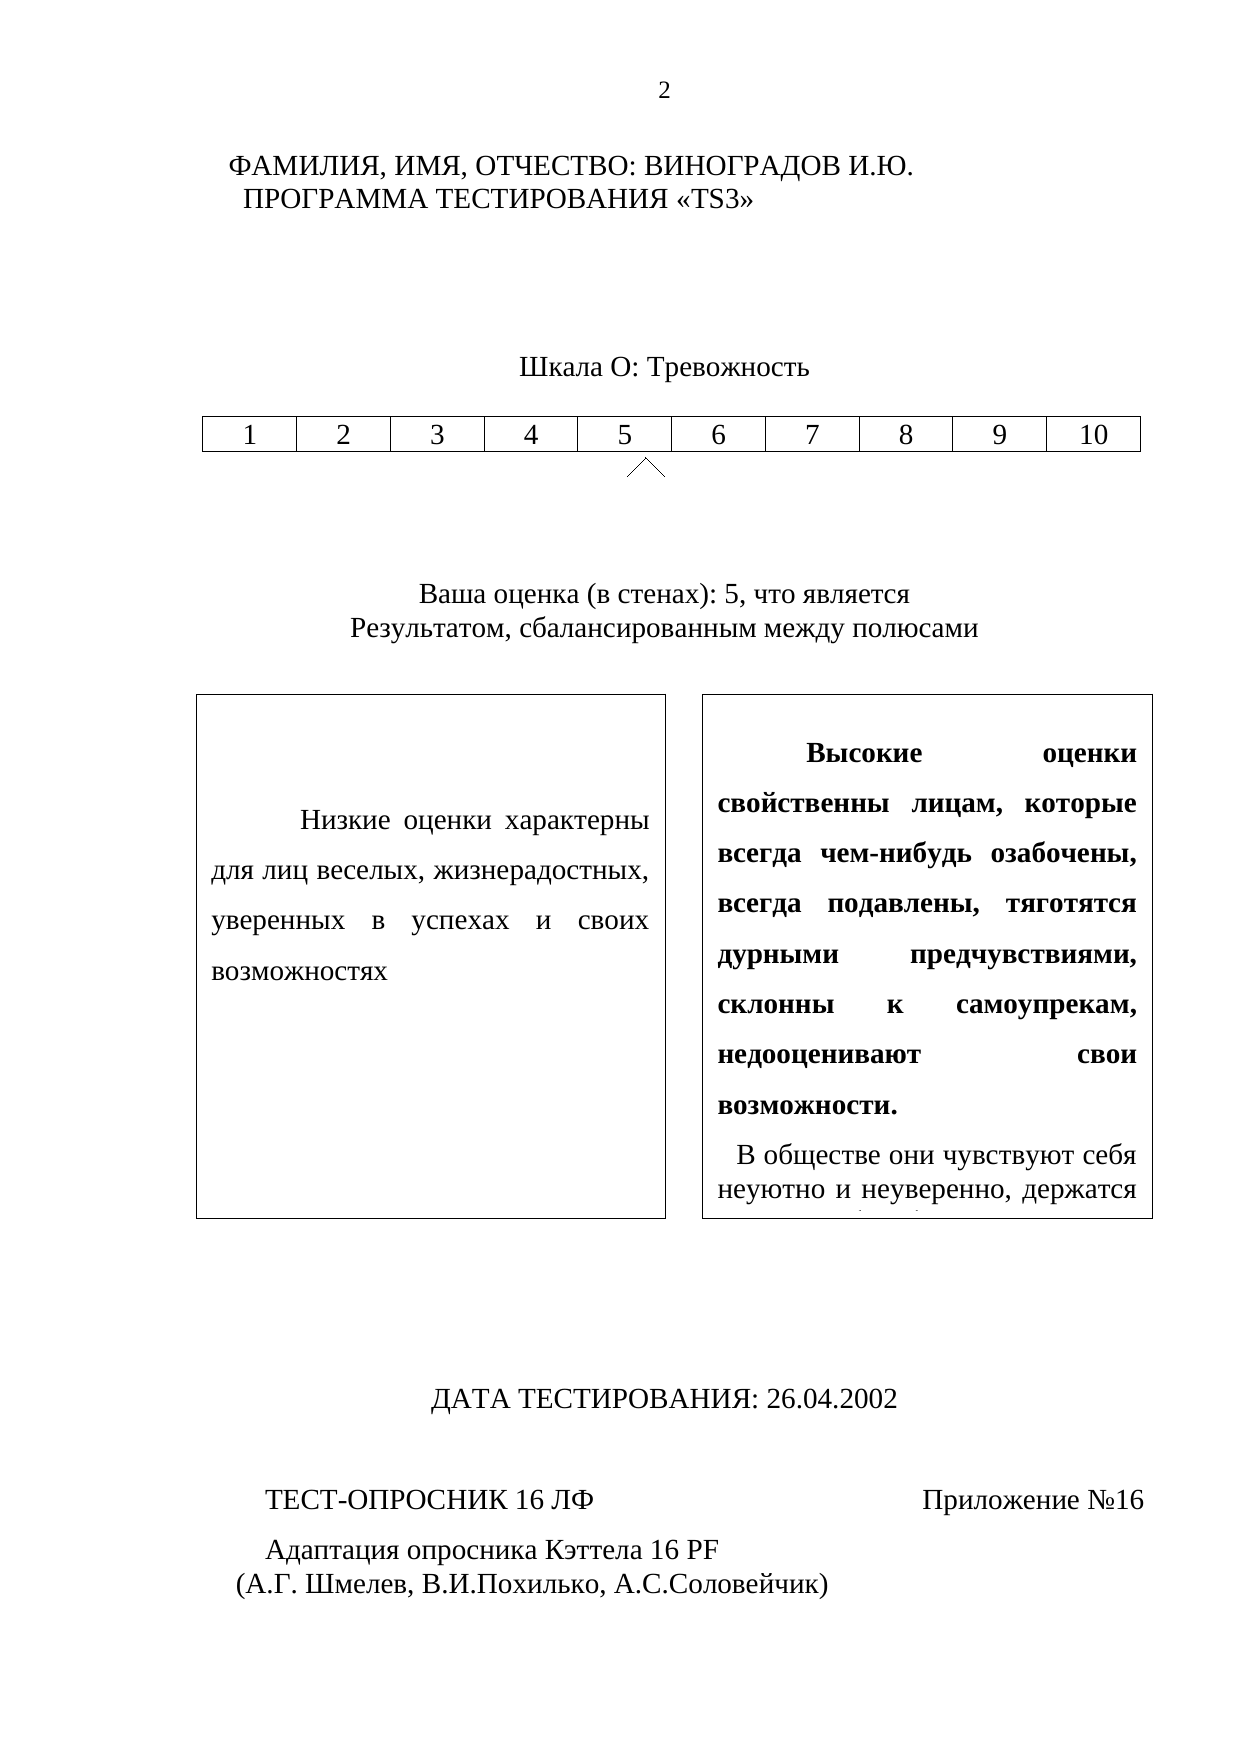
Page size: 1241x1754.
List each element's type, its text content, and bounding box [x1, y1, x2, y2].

table_header 1 [203, 417, 296, 451]
text Адаптация опросника Кэттела 16 PF [177, 1532, 1152, 1566]
text Результатом, сбалансированным между полюсами [177, 610, 1152, 643]
table_header 4 [485, 417, 577, 451]
table_header 5 [578, 417, 671, 451]
subtitle ФАМИЛИЯ, ИМЯ, ОТЧЕСТВО: ВИНОГРАДОВ И.Ю. [177, 148, 1152, 181]
subtitle ТЕСТ-ОПРОСНИК 16 ЛФ Приложение №16 [177, 1482, 1152, 1516]
text (А.Г. Шмелев, В.И.Похилько, А.С.Соловейчик) [177, 1566, 1152, 1599]
table_header 3 [391, 417, 484, 451]
table_header 8 [860, 417, 952, 451]
text ДАТА ТЕСТИРОВАНИЯ: 26.04.2002 [177, 1381, 1152, 1415]
table_header 6 [672, 417, 765, 451]
subtitle Шкала О: Тревожность [177, 349, 1152, 382]
table_header 2 [297, 417, 390, 451]
table_header 7 [766, 417, 859, 451]
subtitle Ваша оценка (в стенах): 5, что является [177, 576, 1152, 610]
text ПРОГРАММА ТЕСТИРОВАНИЯ «TS3» [177, 181, 1152, 215]
table_header 9 [953, 417, 1046, 451]
table_header 10 [1047, 417, 1140, 451]
